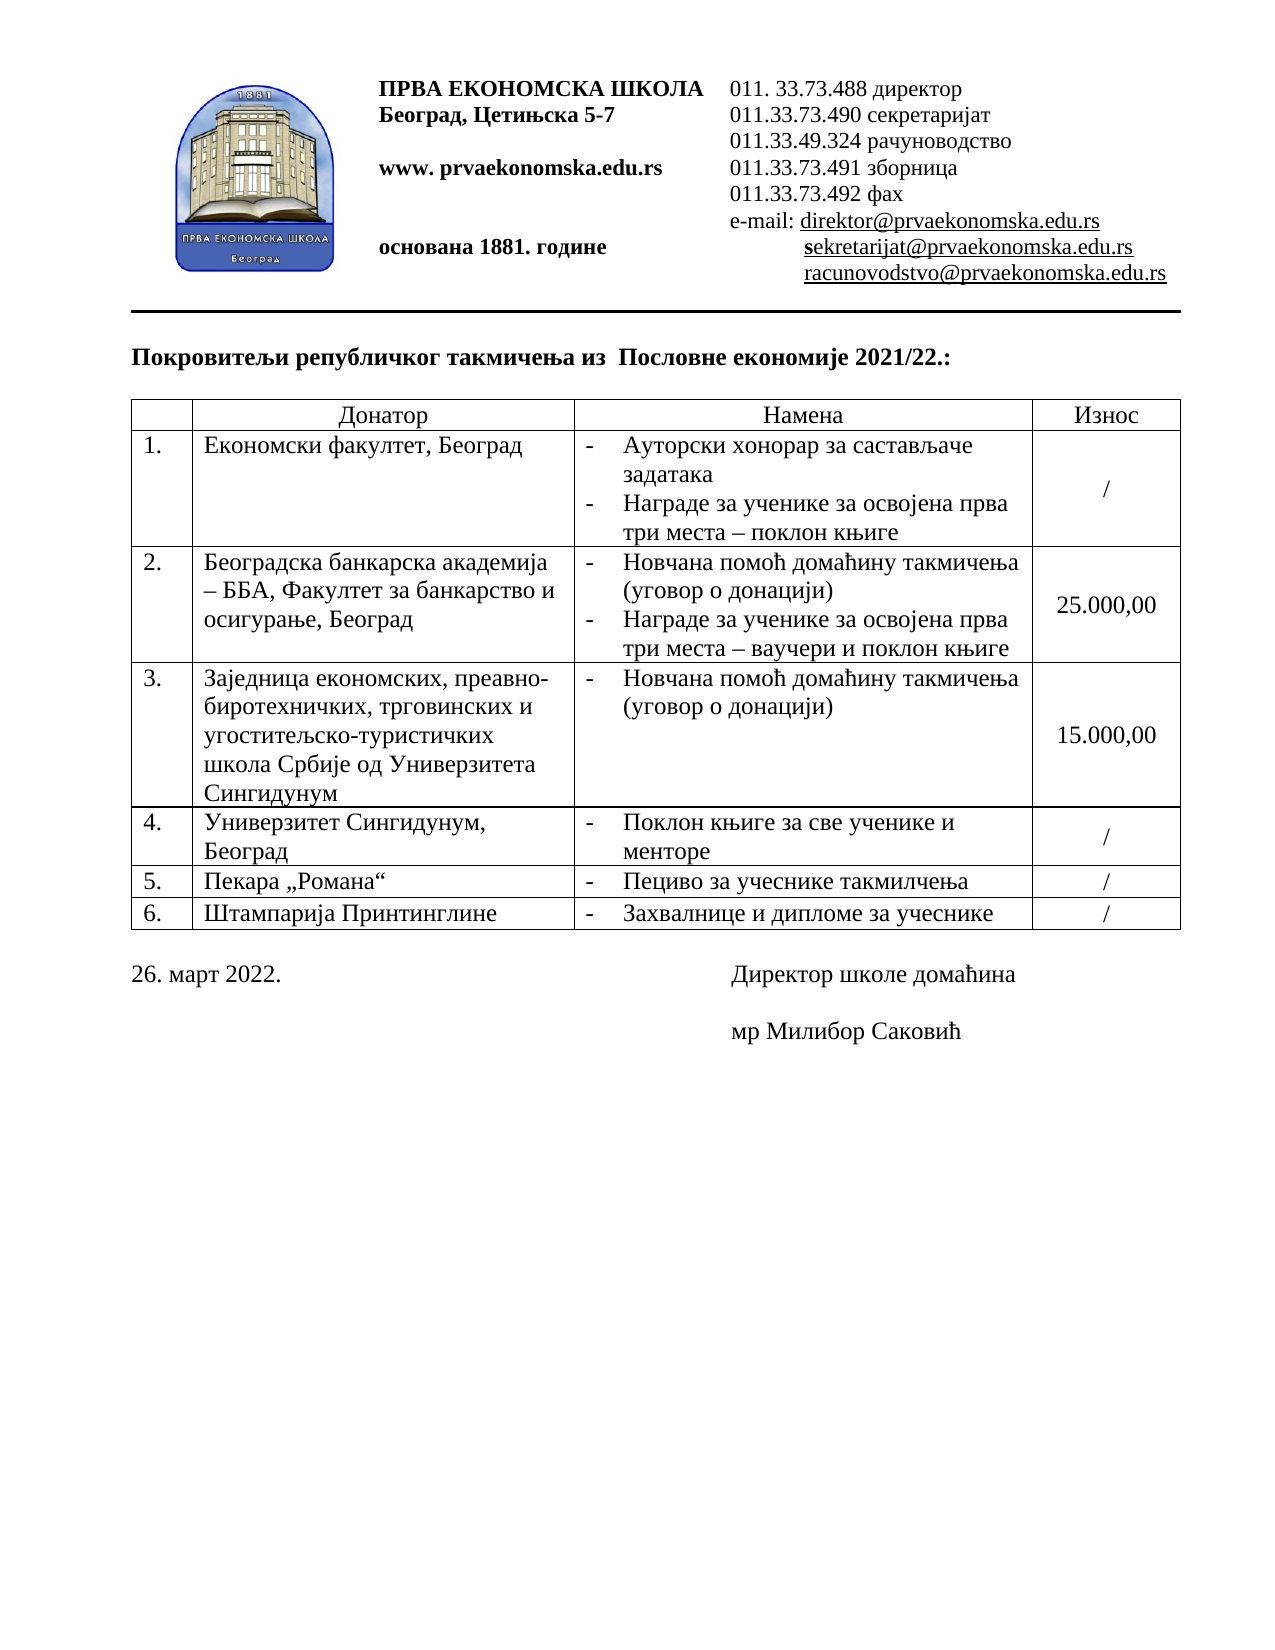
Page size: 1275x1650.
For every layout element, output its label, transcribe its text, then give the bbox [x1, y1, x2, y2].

text Покровитељи републичког такмичења из Пословне економије 2021/22.: [131, 342, 1181, 370]
table_cell / [1033, 898, 1180, 929]
text мр Милибор Саковић [131, 1016, 1181, 1045]
table_cell Ауторски хонорар за састављаче задатака Награде за ученике за освојена прва три места – поклон књиге [575, 431, 1032, 546]
table_cell [132, 866, 192, 897]
table_cell Београдска банкарска академија – ББА, Факултет за банкарство и осигурање, Београд [193, 547, 574, 662]
table_cell 25.000,00 [1033, 547, 1180, 662]
picture [162, 75, 348, 283]
table_header 011. 33.73.488 директор 011.33.73.490 секретаријат 011.33.49.324 рaчуноводство 011.33.73.491 зборница 011.33.73.492 фах e-mail: direktor@prvaekonomska.edu.rs sekretarijat@prvaekonomska.edu.rs racunovodstvo@prvaekonomska.edu.rs [718, 75, 1191, 286]
table_cell / [1033, 808, 1180, 865]
table_cell Новчана помоћ домаћину такмичења (уговор о донацији) [575, 663, 1032, 806]
table_cell [132, 547, 192, 662]
text 26. март 2022. Директор школе домаћина [131, 930, 1181, 987]
table_cell 15.000,00 [1033, 663, 1180, 806]
table_cell / [1033, 866, 1180, 897]
table_cell Заједница економских, преавно-биротехничких, трговинских и угоститељско-туристичких школа Србије од Универзитета Сингидунум [193, 663, 574, 806]
table_cell / [1033, 431, 1180, 546]
table_cell Штампарија Принтинглине [193, 898, 574, 929]
table_header ПРВА ЕКОНОМСКА ШКОЛА Београд, Цетињска 5-7 www. prvaekonomska.edu.rs основана 1881. године [368, 75, 718, 286]
table_header [143, 75, 367, 286]
table_cell Пекара „Романа“ [193, 866, 574, 897]
table_header Намена [575, 400, 1032, 429]
table_cell [132, 663, 192, 806]
table_header [132, 400, 192, 429]
table_cell Новчана помоћ домаћину такмичења (уговор о донацији) Награде за ученике за освојена прва три места – ваучери и поклон књиге [575, 547, 1032, 662]
table_cell Пециво за учеснике такмилчења [575, 866, 1032, 897]
table_cell [132, 898, 192, 929]
table_cell [132, 431, 192, 546]
table_cell Економски факултет, Београд [193, 431, 574, 546]
table_cell Универзитет Сингидунум, Београд [193, 808, 574, 865]
table_header Износ [1033, 400, 1180, 429]
table_cell Поклон књиге за све ученике и менторе [575, 808, 1032, 865]
table_cell [132, 808, 192, 865]
table_cell Захвалнице и дипломе за учеснике [575, 898, 1032, 929]
table_header Донатор [193, 400, 574, 429]
